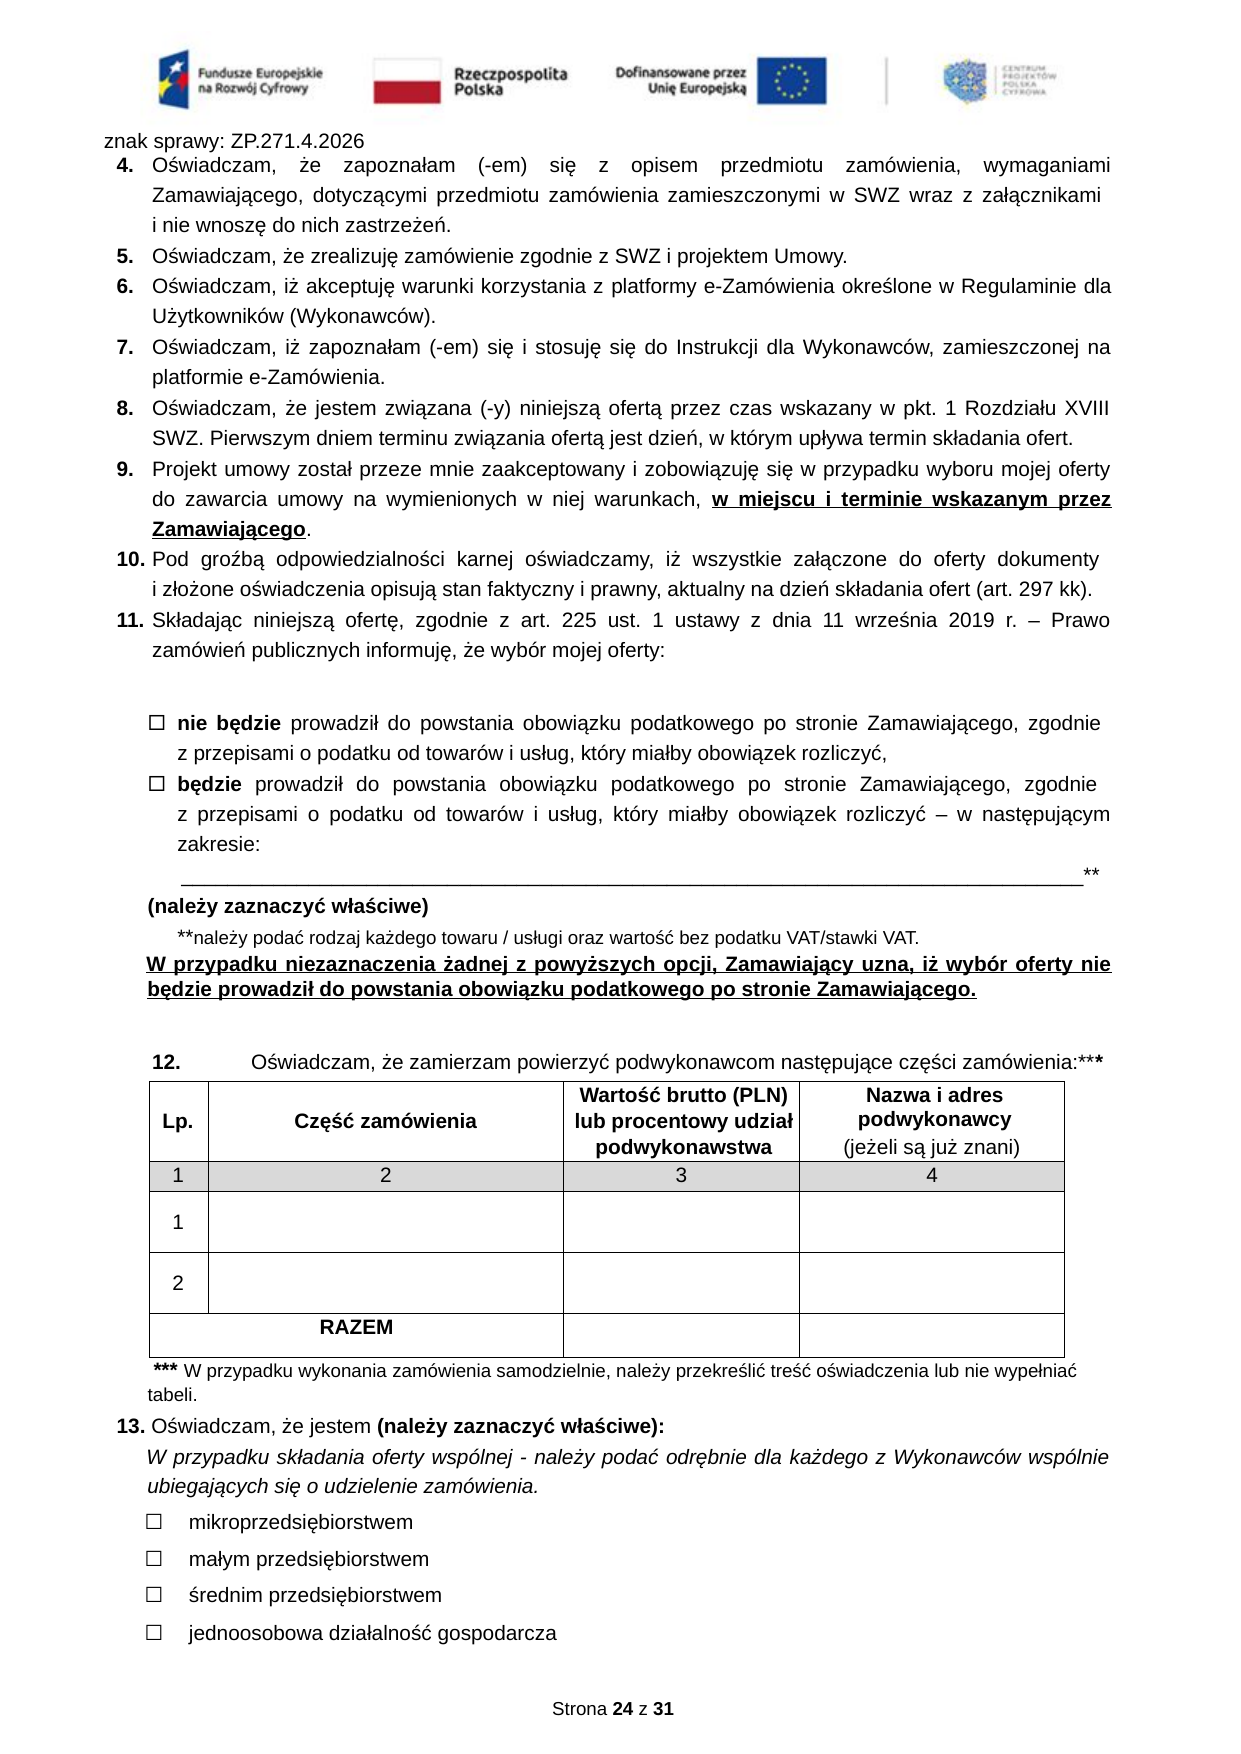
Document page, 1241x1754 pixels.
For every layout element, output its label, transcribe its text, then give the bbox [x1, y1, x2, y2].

text (należy zaznaczyć właściwe) [147, 894, 1112, 918]
text W przypadku niezaznaczenia żadnej z powyższych opcji, Zamawiający uzna, iż wybór oferty nie będzie prowadził do powstania obowiązku podatkowego po stronie Zamawiającego. [146, 973, 1112, 1001]
list będzie prowadził do powstania obowiązku podatkowego po stronie Zamawiającego, zgodnie z przepisami o podatku od towarów i usług, który miałby obowiązek rozliczyć – w następującym zakresie: [147, 771, 1112, 856]
list Oświadczam, że zamierzam powierzyć podwykonawcom następujące części zamówienia:*** [152, 1050, 1112, 1074]
table_cell 4 [800, 1162, 1064, 1191]
text ☐ jednoosobowa działalność gospodarcza [103, 1618, 1122, 1647]
text *** W przypadku wykonania zamówienia samodzielnie, należy przekreślić treść oświadczenia lub nie wypełniać tabeli. [147, 1358, 1122, 1405]
table_cell 1 [150, 1192, 208, 1252]
text ☐ małym przedsiębiorstwem [103, 1544, 1122, 1572]
text **należy podać rodzaj każdego towaru / usługi oraz wartość bez podatku VAT/stawki VAT. [177, 925, 1112, 949]
table_cell [209, 1192, 563, 1252]
text ☐ średnim przedsiębiorstwem [103, 1580, 1122, 1608]
table_cell [564, 1314, 799, 1357]
text ☐ mikroprzedsiębiorstwem [103, 1507, 1122, 1536]
list Oświadczam, iż akceptuję warunki korzystania z platformy e-Zamówienia określone w Regulaminie dla Użytkowników (Wykonawców). [116, 274, 1112, 328]
list Oświadczam, że jestem związana (-y) niniejszą ofertą przez czas wskazany w pkt. 1 Rozdziału XVIII SWZ. Pierwszym dniem terminu związania ofertą jest dzień, w którym upływa termin składania ofert. [116, 396, 1112, 450]
table_cell [564, 1253, 799, 1312]
list Oświadczam, że zrealizuję zamówienie zgodnie z SWZ i projektem Umowy. [116, 243, 1112, 267]
table_header Wartość brutto (PLN) lub procentowy udział podwykonawstwa [564, 1082, 799, 1161]
table_header Nazwa i adres podwykonawcy (jeżeli są już znani) [800, 1082, 1064, 1161]
table_cell [564, 1192, 799, 1252]
table_cell [150, 1314, 209, 1357]
table_cell 2 [209, 1162, 563, 1191]
table_cell 2 [150, 1253, 208, 1312]
list Pod groźbą odpowiedzialności karnej oświadczamy, iż wszystkie załączone do oferty dokumenty i złożone oświadczenia opisują stan faktyczny i prawny, aktualny na dzień składania ofert (art. 297 kk). [116, 547, 1112, 601]
table_cell 1 [150, 1162, 208, 1191]
table_cell [800, 1192, 1064, 1252]
table_cell RAZEM [209, 1314, 563, 1357]
table_header Część zamówienia [209, 1082, 563, 1161]
picture [140, 31, 1086, 129]
table_header Lp. [150, 1082, 208, 1161]
list nie będzie prowadził do powstania obowiązku podatkowego po stronie Zamawiającego, zgodnie z przepisami o podatku od towarów i usług, który miałby obowiązek rozliczyć, [147, 711, 1112, 765]
text W przypadku składania oferty wspólnej - należy podać odrębnie dla każdego z Wykonawców wspólnie ubiegających się o udzielenie zamówienia. [146, 1444, 1112, 1497]
table_cell 3 [564, 1162, 799, 1191]
list Oświadczam, że zapoznałam (-em) się z opisem przedmiotu zamówienia, wymaganiami Zamawiającego, dotyczącymi przedmiotu zamówienia zamieszczonymi w SWZ wraz z załącznikami i nie wnoszę do nich zastrzeżeń. [116, 153, 1112, 237]
table_cell [209, 1253, 563, 1312]
table_cell [800, 1314, 1064, 1357]
table_cell [800, 1253, 1064, 1312]
text W przypadku niezaznaczenia żadnej z powyższych opcji, Zamawiający uzna, iż wybór oferty nie będzie prowadził do powstania obowiązku podatkowego po stronie Zamawiającego. [146, 951, 1112, 972]
list Projekt umowy został przeze mnie zaakceptowany i zobowiązuję się w przypadku wyboru mojej oferty do zawarcia umowy na wymienionych w niej warunkach, w miejscu i terminie wskazanym przez Zamawiającego. [116, 456, 1112, 541]
list Składając niniejszą ofertę, zgodnie z art. 225 ust. 1 ustawy z dnia 11 września 2019 r. – Prawo zamówień publicznych informuję, że wybór mojej oferty: [116, 608, 1112, 662]
text ______________________________________________________________________________** [103, 862, 1100, 886]
text 13. Oświadczam, że jestem (należy zaznaczyć właściwe): [116, 1414, 1112, 1438]
list Oświadczam, iż zapoznałam (-em) się i stosuję się do Instrukcji dla Wykonawców, zamieszczonej na platformie e-Zamówienia. [116, 335, 1112, 389]
